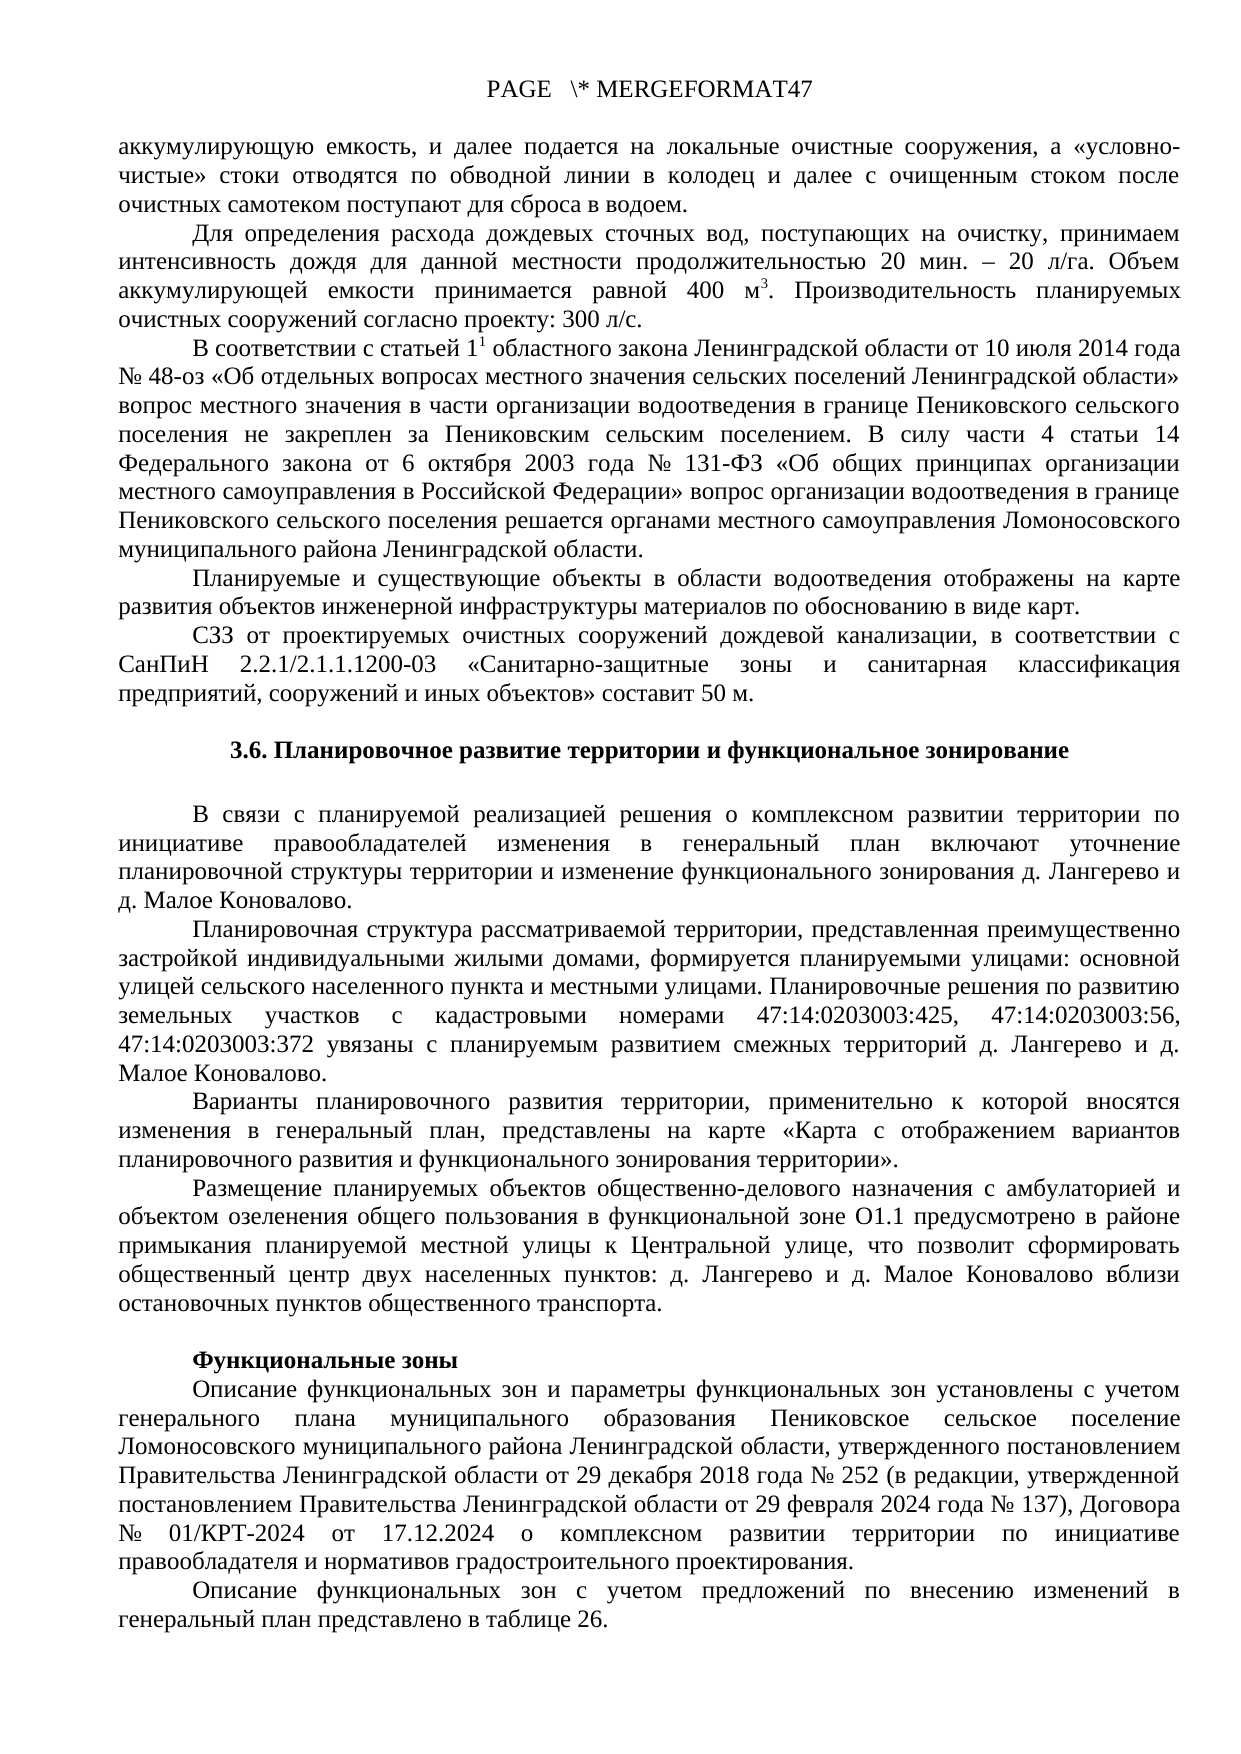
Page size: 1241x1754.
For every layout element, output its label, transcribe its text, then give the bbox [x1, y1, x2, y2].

text СЗЗ от проектируемых очистных сооружений дождевой канализации, в соответствии с СанПиН 2.2.1/2.1.1.1200-03 «Санитарно-защитные зоны и санитарная классификация предприятий, сооружений и иных объектов» составит 50 м. [118, 620, 1181, 706]
text Варианты планировочного развития территории, применительно к которой вносятся изменения в генеральный план, представлены на карте «Карта с отображением вариантов планировочного развития и функционального зонирования территории». [118, 1086, 1181, 1173]
text Планируемые и существующие объекты в области водоотведения отображены на карте развития объектов инженерной инфраструктуры материалов по обоснованию в виде карт. [118, 563, 1181, 620]
text Размещение планируемых объектов общественно-делового назначения с амбулаторией и объектом озеленения общего пользования в функциональной зоне О1.1 предусмотрено в районе примыкания планируемой местной улицы к Центральной улице, что позволит сформировать общественный центр двух населенных пунктов: д. Лангерево и д. Малое Коновалово вблизи остановочных пунктов общественного транспорта. [118, 1173, 1181, 1316]
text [118, 131, 1181, 218]
text Функциональные зоны [118, 1345, 1181, 1374]
subtitle 3.6. Планировочное развитие территории и функциональное зонирование [118, 735, 1181, 764]
text Планировочная структура рассматриваемой территории, представленная преимущественно застройкой индивидуальными жилыми домами, формируется планируемыми улицами: основной улицей сельского населенного пункта и местными улицами. Планировочные решения по развитию земельных участков с кадастровыми номерами 47:14:0203003:425, 47:14:0203003:56, 47:14:0203003:372 увязаны с планируемым развитием смежных территорий д. Лангерево и д. Малое Коновалово. [118, 914, 1181, 1086]
text В связи с планируемой реализацией решения о комплексном развитии территории по инициативе правообладателей изменения в генеральный план включают уточнение планировочной структуры территории и изменение функционального зонирования д. Лангерево и д. Малое Коновалово. [118, 799, 1181, 914]
text Описание функциональных зон и параметры функциональных зон установлены с учетом генерального плана муниципального образования Пениковское сельское поселение Ломоносовского муниципального района Ленинградской области, утвержденного постановлением Правительства Ленинградской области от 29 декабря 2018 года № 252 (в редакции, утвержденной постановлением Правительства Ленинградской области от 29 февраля 2024 года № 137), Договора № 01/КРТ-2024 от 17.12.2024 о комплексном развитии территории по инициативе правообладателя и нормативов градостроительного проектирования. [118, 1374, 1181, 1575]
text В соответствии с статьей 11 областного закона Ленинградской области от 10 июля 2014 года № 48-оз «Об отдельных вопросах местного значения сельских поселений Ленинградской области» вопрос местного значения в части организации водоотведения в границе Пениковского сельского поселения не закреплен за Пениковским сельским поселением. В силу части 4 статьи 14 Федерального закона от 6 октября 2003 года № 131-ФЗ «Об общих принципах организации местного самоуправления в Российской Федерации» вопрос организации водоотведения в границе Пениковского сельского поселения решается органами местного самоуправления Ломоносовского муниципального района Ленинградской области. [118, 333, 1181, 563]
text Описание функциональных зон с учетом предложений по внесению изменений в генеральный план представлено в таблице 26. [118, 1575, 1181, 1633]
text Для определения расхода дождевых сточных вод, поступающих на очистку, принимаем интенсивность дождя для данной местности продолжительностью 20 мин. – 20 л/га. Объем аккумулирующей емкости принимается равной 400 м3. Производительность планируемых очистных сооружений согласно проекту: 300 л/с. [118, 218, 1181, 333]
